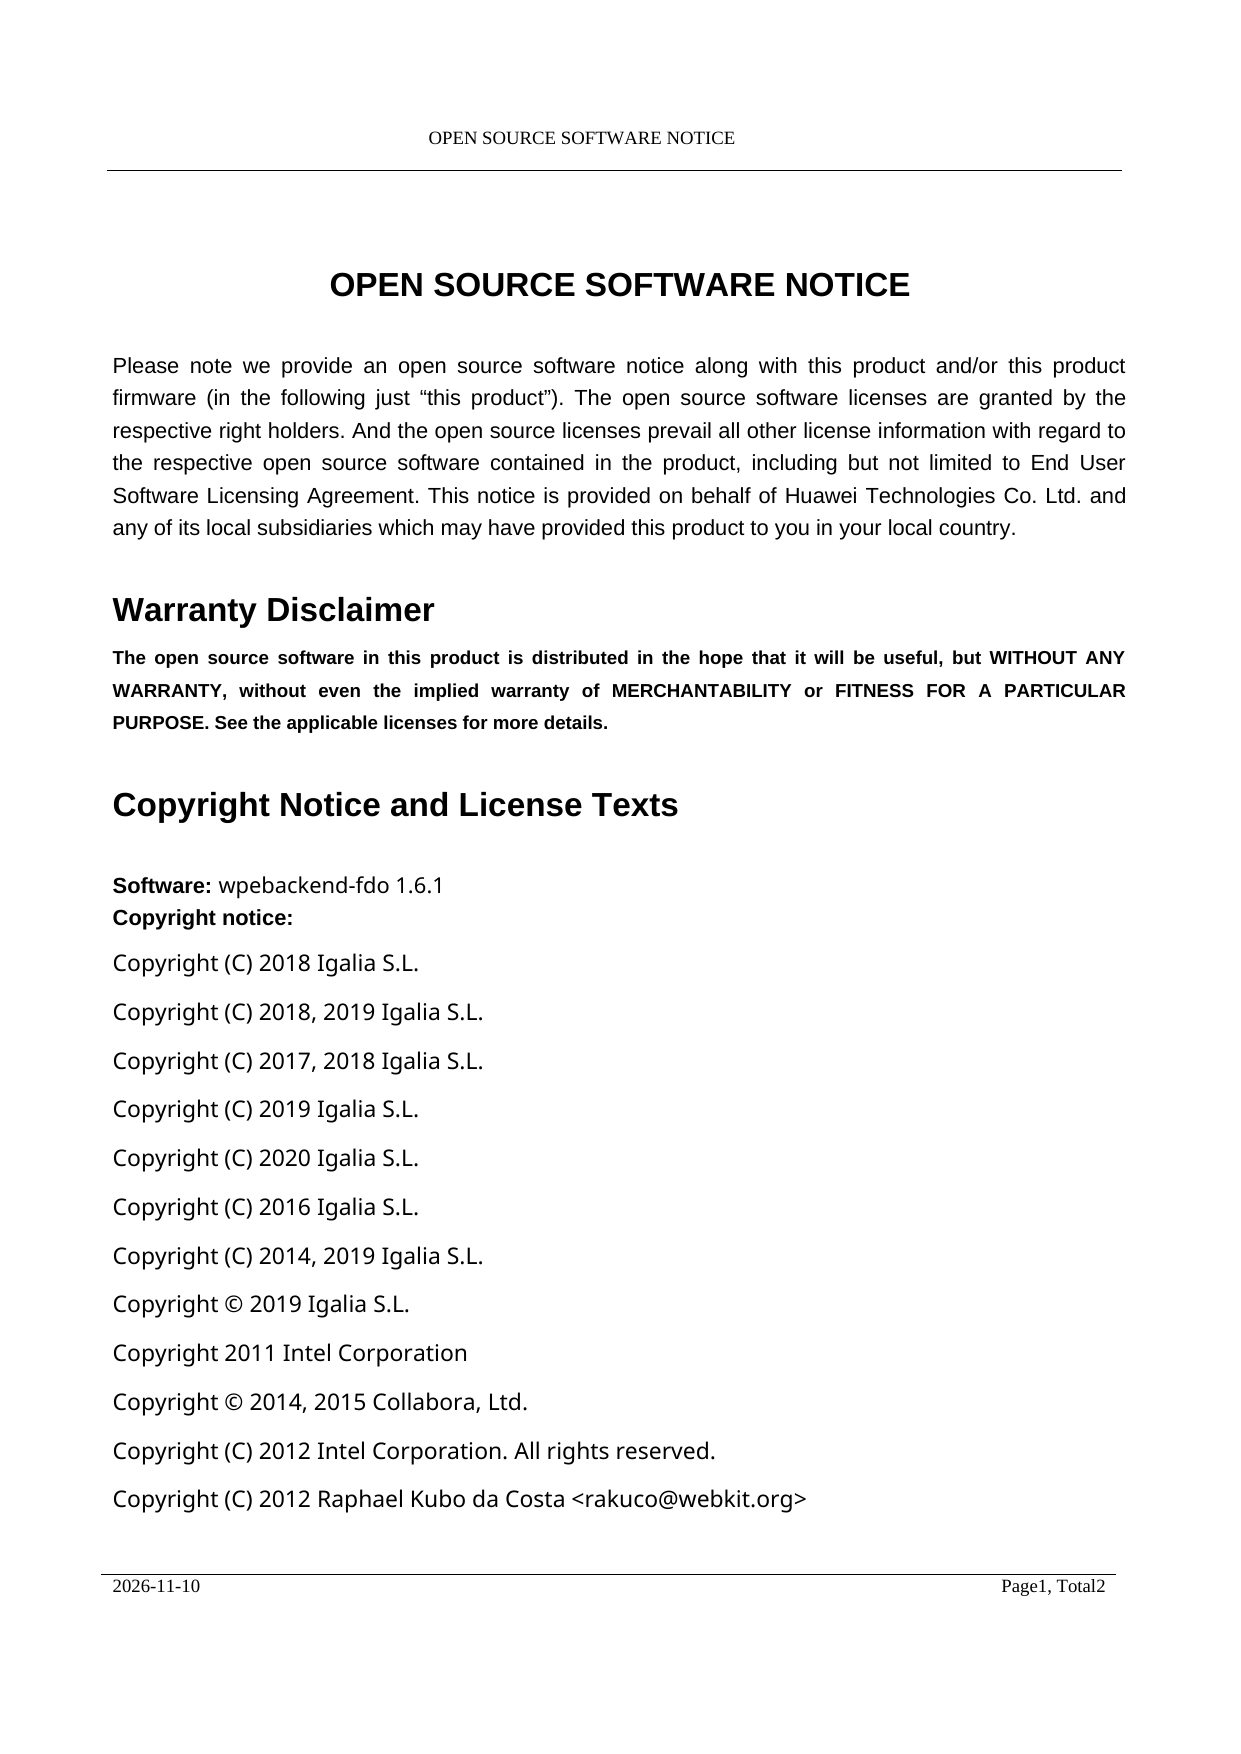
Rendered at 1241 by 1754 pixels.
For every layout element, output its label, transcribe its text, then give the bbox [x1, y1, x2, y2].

text Copyright Notice and License Texts [112, 771, 1128, 836]
text Warranty Disclaimer [112, 576, 1128, 641]
text Copyright notice: [112, 901, 1128, 934]
text Software: wpebackend-fdo 1.6.1 [112, 869, 1128, 901]
text OPEN SOURCE SOFTWARE NOTICE [112, 251, 1128, 316]
text Copyright (C) 2018 Igalia S.L. Copyright (C) 2018, 2019 Igalia S.L. Copyright (C) 2017, 2018 Igalia S.L. Copyright (C) 2019 Igalia S.L. Copyright (C) 2020 Igalia S.L. Copyright (C) 2016 Igalia S.L. Copyright (C) 2014, 2019 Igalia S.L. Copyright © 2019 Igalia S.L. Copyright 2011 Intel Corporation Copyright © 2014, 2015 Collabora, Ltd. Copyright (C) 2012 Intel Corporation. All rights reserved. Copyright (C) 2012 Raphael Kubo da Costa <rakuco@webkit.org> [112, 947, 1128, 1564]
text The open source software in this product is distributed in the hope that it will be useful, but WITHOUT ANY WARRANTY, without even the implied warranty of MERCHANTABILITY or FITNESS FOR A PARTICULAR PURPOSE. See the applicable licenses for more details. [112, 641, 1128, 739]
text Please note we provide an open source software notice along with this product and/or this product firmware (in the following just “this product”). The open source software licenses are granted by the respective right holders. And the open source licenses prevail all other license information with regard to the respective open source software contained in the product, including but not limited to End User Software Licensing Agreement. This notice is provided on behalf of Huawei Technologies Co. Ltd. and any of its local subsidiaries which may have provided this product to you in your local country. [112, 349, 1128, 544]
